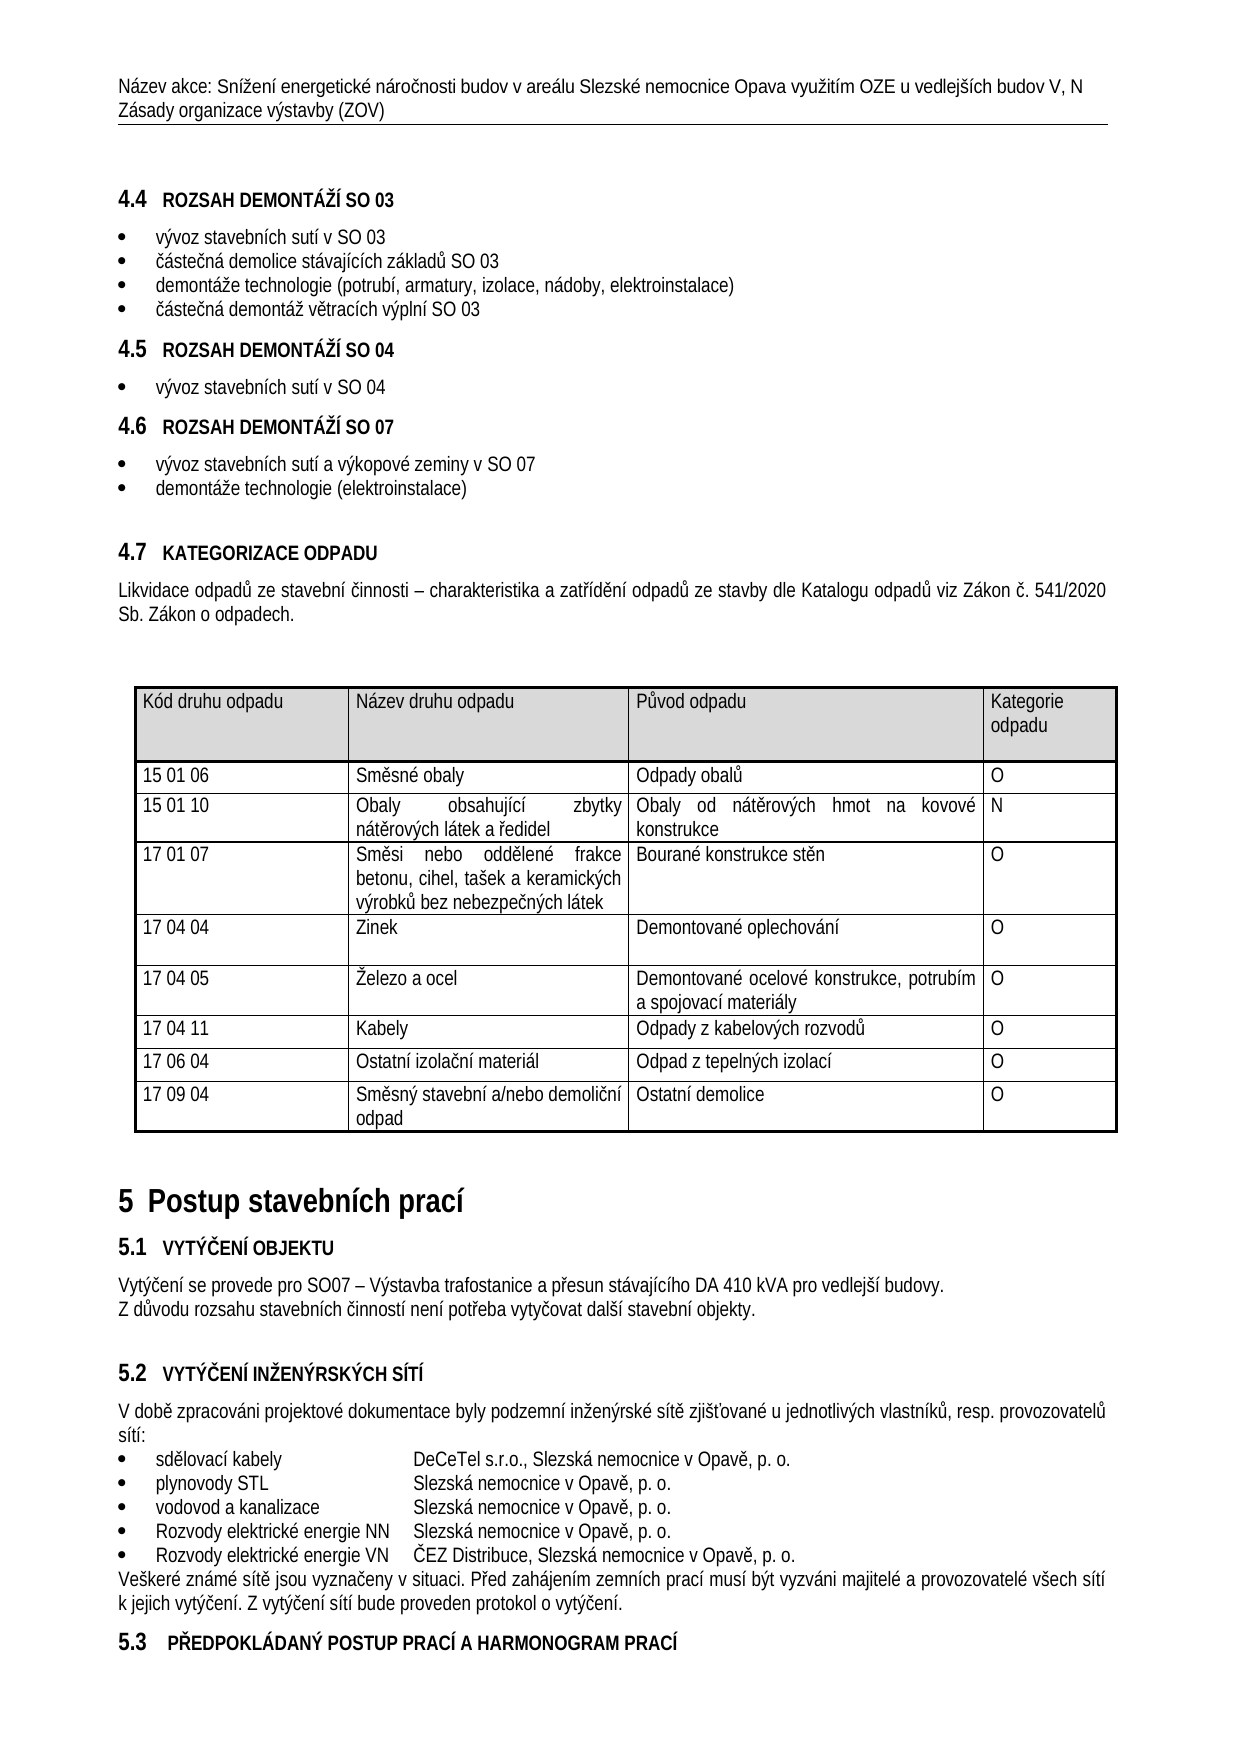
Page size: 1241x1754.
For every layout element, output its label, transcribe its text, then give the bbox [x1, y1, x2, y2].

table_cell N [984, 794, 1115, 841]
list vývoz stavebních sutí a výkopové zeminy v SO 07 [118, 452, 1108, 476]
list Rozvody elektrické energie VN ČEZ Distribuce, Slezská nemocnice v Opavě, p. o. [118, 1543, 1108, 1567]
table_cell Demontované oplechování [629, 915, 983, 964]
table_cell O [984, 1082, 1115, 1129]
table_cell Ostatní izolační materiál [349, 1049, 628, 1081]
table_cell Bourané konstrukce stěn [629, 843, 983, 914]
table_cell Směsný stavební a/nebo demoliční odpad [349, 1082, 628, 1129]
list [118, 273, 1108, 297]
table_cell 17 09 04 [137, 1082, 348, 1129]
list sdělovací kabely DeCeTel s.r.o., Slezská nemocnice v Opavě, p. o. [118, 1447, 1108, 1471]
table_cell Obaly od nátěrových hmot na kovové konstrukce [629, 794, 983, 841]
table_cell 17 01 07 [137, 843, 348, 914]
subtitle Vytýčení objektu [118, 1232, 1108, 1261]
subtitle Vytýčení inženýrských sítí [118, 1358, 1108, 1386]
table_cell Směsné obaly [349, 763, 628, 792]
table_cell 15 01 06 [137, 763, 348, 792]
table_cell O [984, 1016, 1115, 1048]
table_cell Zinek [349, 915, 628, 964]
list plynovody STL Slezská nemocnice v Opavě, p. o. [118, 1471, 1108, 1495]
text Veškeré známé sítě jsou vyznačeny v situaci. Před zahájením zemních prací musí být vyzváni majitelé a provozovatelé všech sítí k jejich vytýčení. Z vytýčení sítí bude proveden protokol o vytýčení. [118, 1567, 1108, 1614]
subtitle Postup stavebních prací [118, 1182, 1108, 1220]
subtitle Rozsah demontážÍ So 04 [118, 334, 1108, 362]
table_cell Kabely [349, 1016, 628, 1048]
table_cell 17 04 04 [137, 915, 348, 964]
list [118, 249, 1108, 273]
subtitle Rozsah demontážÍ So 07 [118, 411, 1108, 440]
table_cell O [984, 1049, 1115, 1081]
table_cell O [984, 915, 1115, 964]
subtitle Předpokládaný postup prací a harmonogram prací [118, 1627, 1108, 1656]
table_cell Obaly obsahující zbytky nátěrových látek a ředidel [349, 794, 628, 841]
list částečná demontáž větracích výplní SO 03 [118, 297, 1108, 321]
table_cell Ostatní demolice [629, 1082, 983, 1129]
table_cell Odpad z tepelných izolací [629, 1049, 983, 1081]
list vodovod a kanalizace Slezská nemocnice v Opavě, p. o. [118, 1495, 1108, 1519]
table_cell Železo a ocel [349, 966, 628, 1015]
table_cell Odpady z kabelových rozvodů [629, 1016, 983, 1048]
list vývoz stavebních sutí v SO 03 [118, 225, 1108, 249]
text Vytýčení se provede pro SO07 – Výstavba trafostanice a přesun stávajícího DA 410 kVA pro vedlejší budovy. [118, 1273, 1108, 1297]
table_cell Odpady obalů [629, 763, 983, 792]
table_cell Demontované ocelové konstrukce, potrubím a spojovací materiály [629, 966, 983, 1015]
subtitle Rozsah demontážÍ So 03 [118, 184, 1108, 213]
text V době zpracováni projektové dokumentace byly podzemní inženýrské sítě zjišťované u jednotlivých vlastníků, resp. provozovatelů sítí: [118, 1399, 1108, 1447]
table_cell 17 04 11 [137, 1016, 348, 1048]
list demontáže technologie (elektroinstalace) [118, 476, 1108, 500]
table_header Kategorie odpadu [984, 689, 1115, 760]
table_cell 17 04 05 [137, 966, 348, 1015]
subtitle Kategorizace odpadu [118, 537, 1108, 565]
table_cell O [984, 843, 1115, 914]
table_cell 15 01 10 [137, 794, 348, 841]
table_cell O [984, 763, 1115, 792]
table_header Kód druhu odpadu [137, 689, 348, 760]
table_header Název druhu odpadu [349, 689, 628, 760]
table_header Původ odpadu [629, 689, 983, 760]
list vývoz stavebních sutí v SO 04 [118, 375, 1108, 399]
text Likvidace odpadů ze stavební činnosti – charakteristika a zatřídění odpadů ze stavby dle Katalogu odpadů viz Zákon č. 541/2020 Sb. Zákon o odpadech. [118, 578, 1108, 626]
list Rozvody elektrické energie NN Slezská nemocnice v Opavě, p. o. [118, 1519, 1108, 1543]
table_cell O [984, 966, 1115, 1015]
table_cell 17 06 04 [137, 1049, 348, 1081]
table_cell Směsi nebo oddělené frakce betonu, cihel, tašek a keramických výrobků bez nebezpečných látek [349, 843, 628, 914]
text Z důvodu rozsahu stavebních činností není potřeba vytyčovat další stavební objekty. [118, 1297, 1108, 1321]
